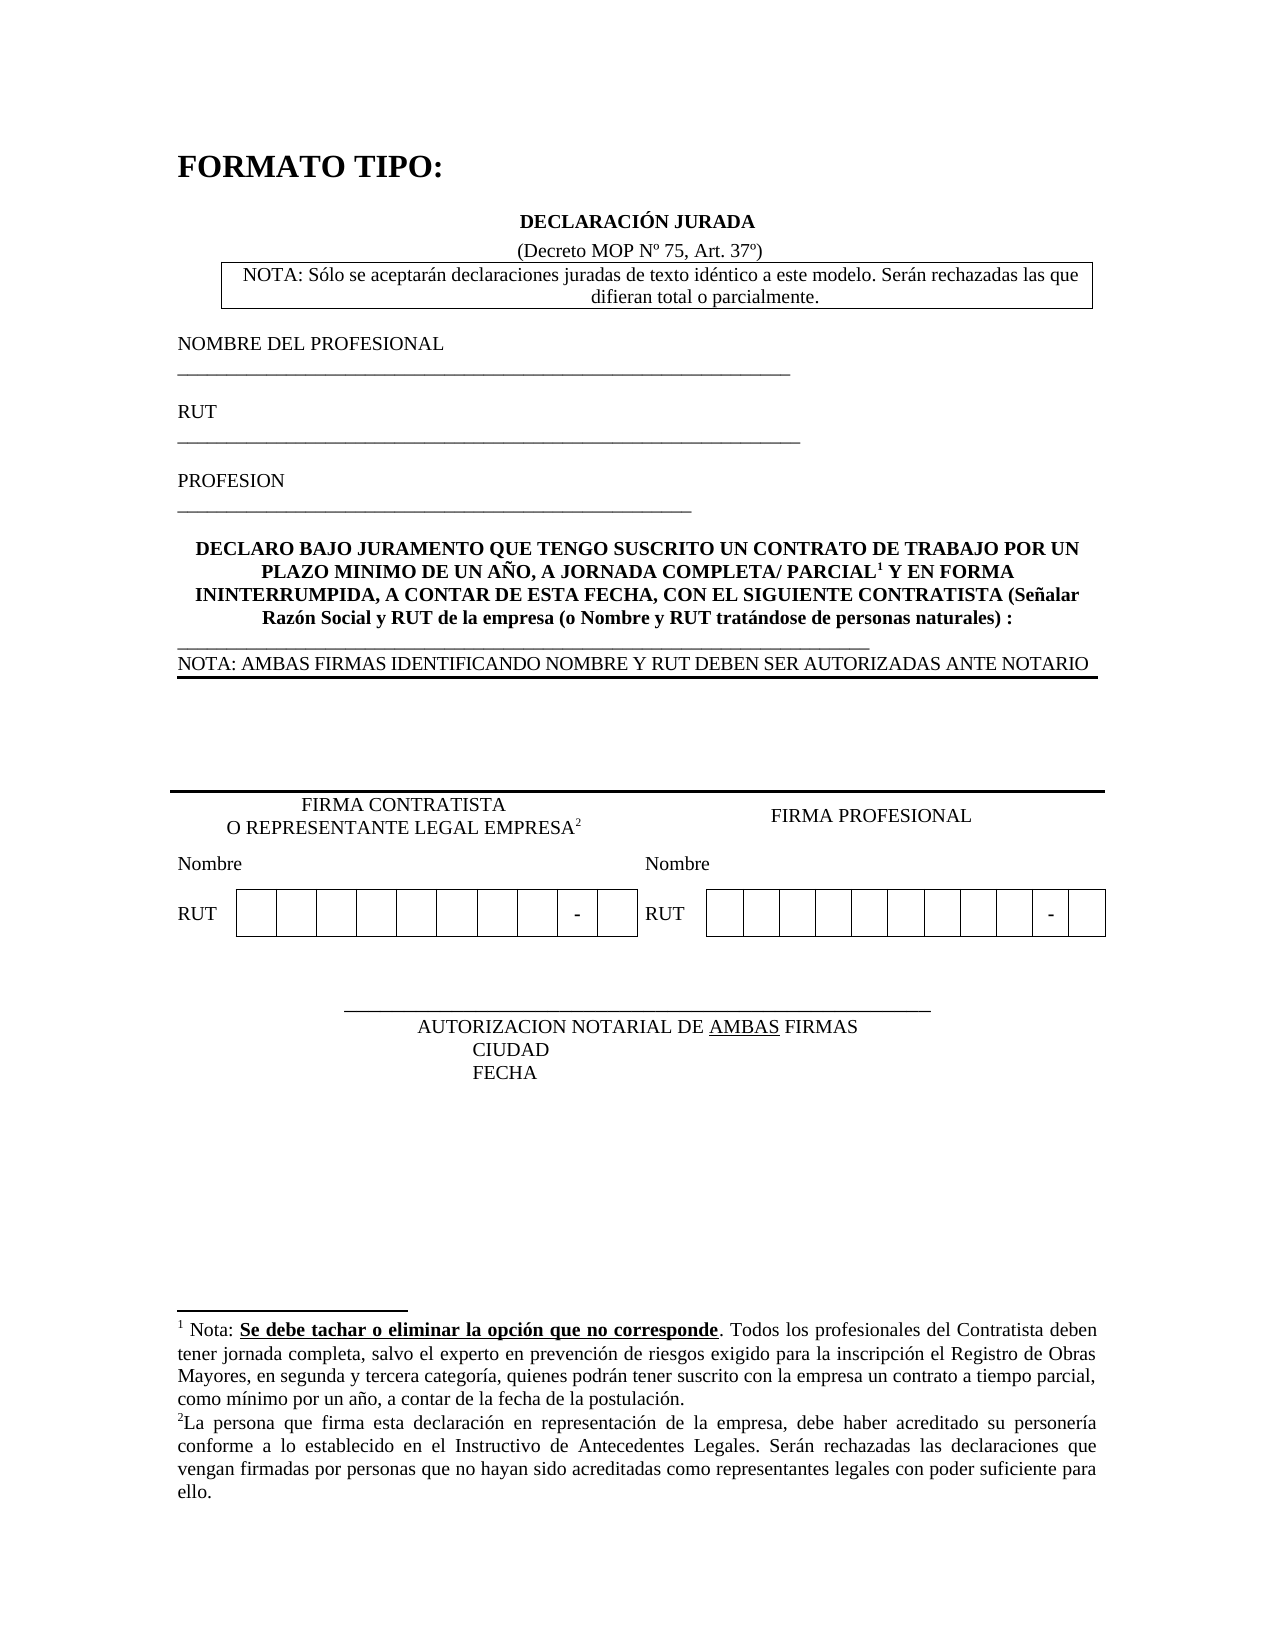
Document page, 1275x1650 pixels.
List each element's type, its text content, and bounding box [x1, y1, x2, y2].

table_cell [961, 890, 996, 936]
table_cell [852, 890, 887, 936]
table_cell [925, 890, 960, 936]
table_cell [397, 890, 436, 936]
table_cell Nombre [170, 839, 638, 889]
table_cell RUT [638, 889, 706, 936]
text ______________________________________________________________ [177, 355, 1098, 378]
table_cell [357, 890, 396, 936]
table_cell [744, 890, 779, 936]
table_cell [1069, 890, 1105, 936]
table_cell RUT [170, 889, 236, 936]
table_cell [598, 890, 637, 936]
text PROFESION [177, 469, 1098, 492]
table_cell [707, 890, 743, 936]
text CIUDAD [472, 1038, 1098, 1061]
text NOTA: AMBAS FIRMAS IDENTIFICANDO NOMBRE Y RUT DEBEN SER AUTORIZADAS ANTE NOTARIO [177, 651, 1098, 676]
table_cell [780, 890, 815, 936]
text ______________________________________________________________________ [177, 629, 1098, 651]
text AUTORIZACION NOTARIAL DE AMBAS FIRMAS [177, 1015, 1098, 1038]
text _________________________________________________ [177, 987, 1098, 1015]
table_cell O REPRESENTANTE LEGAL EMPRESA [170, 816, 638, 839]
text FORMATO TIPO: [177, 148, 1098, 185]
table_cell [997, 890, 1032, 936]
table_cell - [558, 890, 597, 936]
table_header FIRMA CONTRATISTA [170, 793, 638, 816]
table_cell - [1033, 890, 1068, 936]
subtitle DECLARACIÓN JURADA [177, 210, 1098, 232]
table_cell [237, 890, 276, 936]
text ____________________________________________________ [177, 492, 1098, 514]
table_cell [478, 890, 517, 936]
table_cell [437, 890, 477, 936]
text DECLARO BAJO JURAMENTO QUE TENGO SUSCRITO UN CONTRATO DE TRABAJO POR UN PLAZO MINIMO DE UN AÑO, A JORNADA COMPLETA/ PARCIAL Y EN FORMA ININTERRUMPIDA, A CONTAR DE ESTA FECHA, CON EL SIGUIENTE CONTRATISTA (Señalar Razón Social y RUT de la empresa (o Nombre y RUT tratándose de personas naturales) : [177, 537, 1098, 629]
table_cell [816, 890, 851, 936]
text (Decreto MOP Nº 75, Art. 37º) [177, 239, 1098, 262]
table_cell [277, 890, 316, 936]
text FECHA [472, 1061, 1098, 1083]
table_cell [518, 890, 557, 936]
text _______________________________________________________________ [177, 423, 1098, 446]
table_header FIRMA PROFESIONAL [638, 793, 1105, 839]
table_header NOTA: Sólo se aceptarán declaraciones juradas de texto idéntico a este modelo. Serán rechazadas las que difieran total o parcialmente. [222, 263, 1092, 308]
text RUT [177, 401, 1098, 423]
table_cell [317, 890, 356, 936]
table_cell Nombre [638, 839, 1105, 889]
text NOMBRE DEL PROFESIONAL [177, 332, 1098, 355]
table_cell [888, 890, 924, 936]
